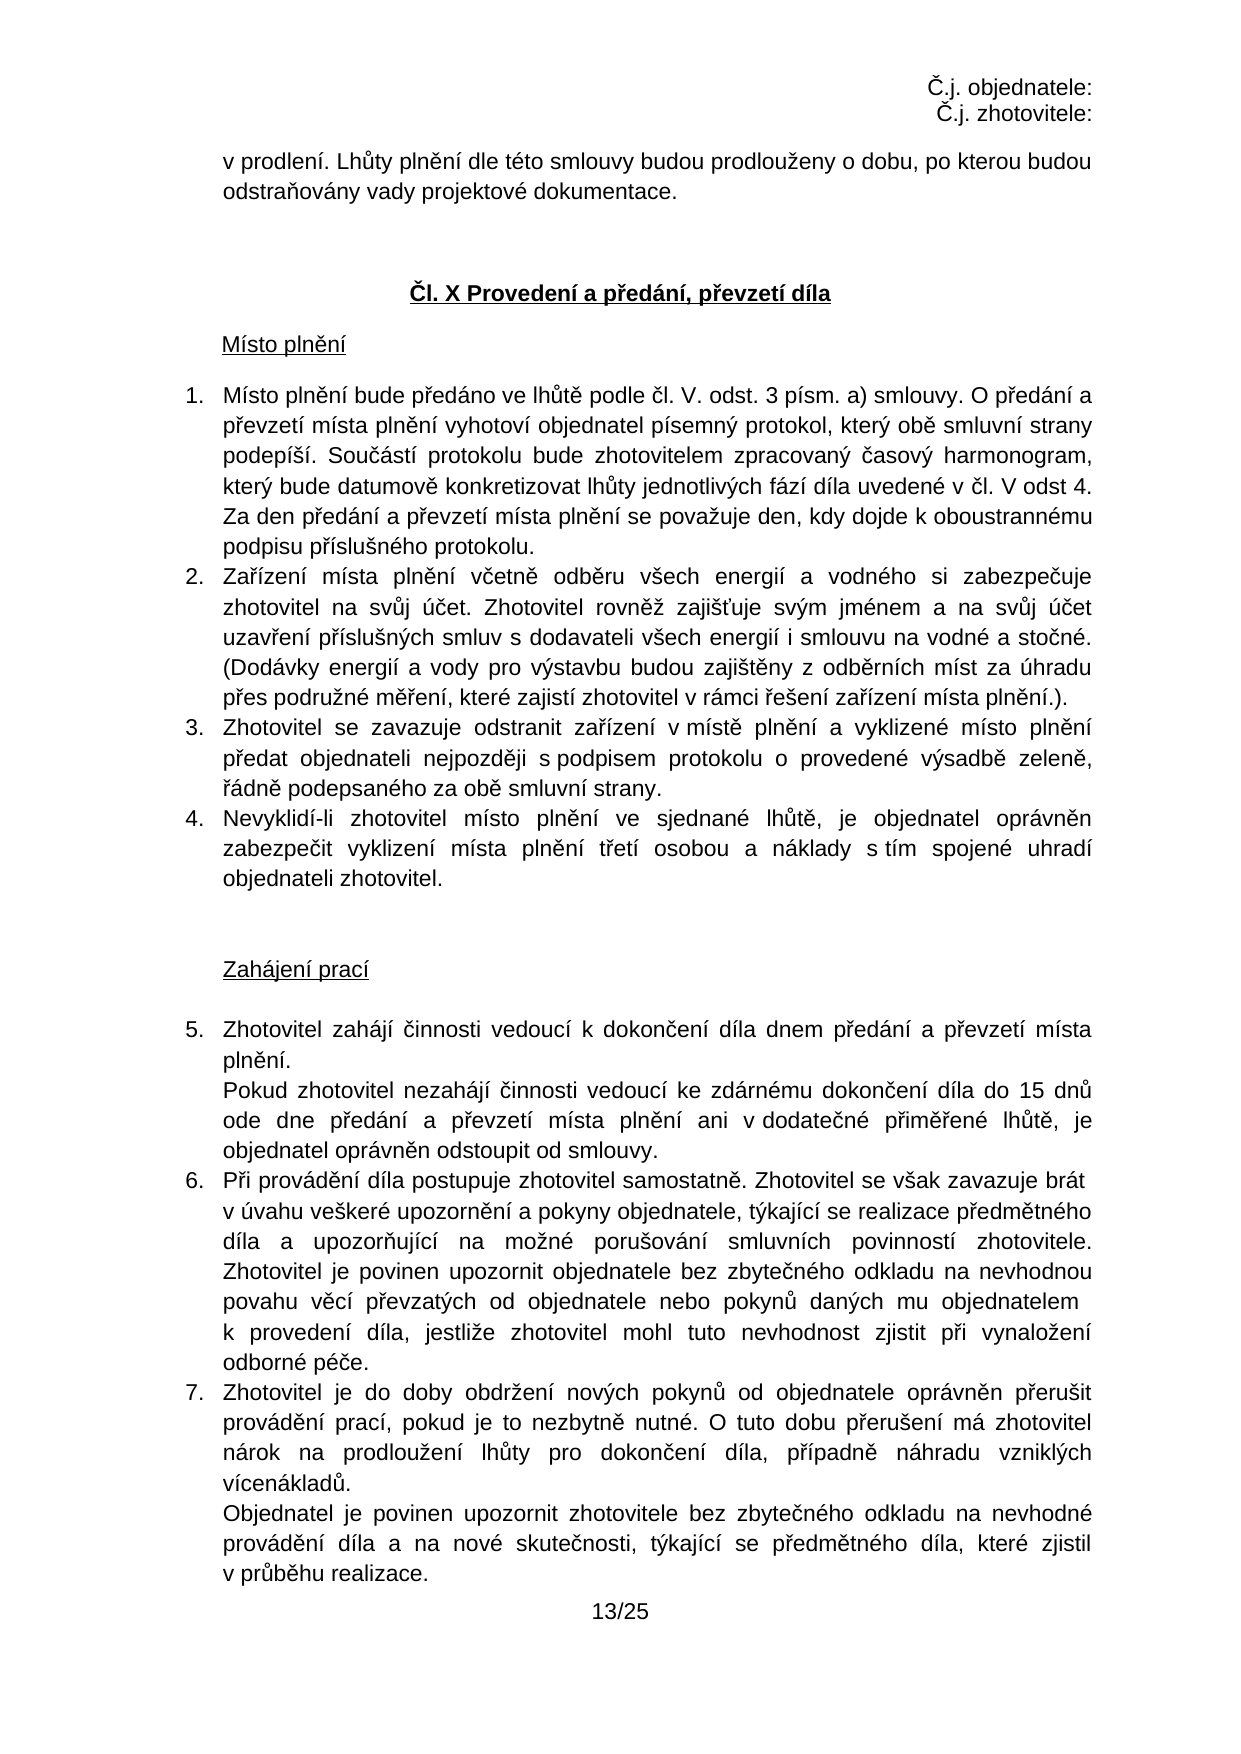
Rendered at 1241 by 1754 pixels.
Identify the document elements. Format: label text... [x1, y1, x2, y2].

list Zahájení prací [223, 956, 1093, 982]
list Zařízení místa plnění včetně odběru všech energií a vodného si zabezpečuje zhotovitel na svůj účet. Zhotovitel rovněž zajišťuje svým jménem a na svůj účet uzavření příslušných smluv s dodavateli všech energií i smlouvu na vodné a stočné. (Dodávky energií a vody pro výstavbu budou zajištěny z odběrních míst za úhradu přes podružné měření, které zajistí zhotovitel v rámci řešení zařízení místa plnění.). [185, 563, 1093, 710]
list Při provádění díla postupuje zhotovitel samostatně. Zhotovitel se však zavazuje brát v úvahu veškeré upozornění a pokyny objednatele, týkající se realizace předmětného díla a upozorňující na možné porušování smluvních povinností zhotovitele. Zhotovitel je povinen upozornit objednatele bez zbytečného odkladu na nevhodnou povahu věcí převzatých od objednatele nebo pokynů daných mu objednatelem k provedení díla, jestliže zhotovitel mohl tuto nevhodnost zjistit při vynaložení odborné péče. [185, 1167, 1093, 1375]
list Zhotovitel zahájí činnosti vedoucí k dokončení díla dnem předání a převzetí místa plnění. Pokud zhotovitel nezahájí činnosti vedoucí ke zdárnému dokončení díla do 15 dnů ode dne předání a převzetí místa plnění ani v dodatečné přiměřené lhůtě, je objednatel oprávněn odstoupit od smlouvy. [185, 1016, 1093, 1163]
text Čl. X Provedení a předání, převzetí díla [148, 280, 1093, 306]
list Zhotovitel se zavazuje odstranit zařízení v místě plnění a vyklizené místo plnění předat objednateli nejpozději s podpisem protokolu o provedené výsadbě zeleně, řádně podepsaného za obě smluvní strany. [185, 714, 1093, 801]
list Místo plnění bude předáno ve lhůtě podle čl. V. odst. 3 písm. a) smlouvy. O předání a převzetí místa plnění vyhotoví objednatel písemný protokol, který obě smluvní strany podepíší. Součástí protokolu bude zhotovitelem zpracovaný časový harmonogram, který bude datumově konkretizovat lhůty jednotlivých fází díla uvedené v čl. V odst 4. Za den předání a převzetí místa plnění se považuje den, kdy dojde k oboustrannému podpisu příslušného protokolu. [185, 382, 1093, 559]
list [185, 148, 1093, 204]
list Nevyklidí-li zhotovitel místo plnění ve sjednané lhůtě, je objednatel oprávněn zabezpečit vyklizení místa plnění třetí osobou a náklady s tím spojené uhradí objednateli zhotovitel. [185, 805, 1093, 892]
text Místo plnění [148, 331, 1093, 357]
list Zhotovitel je do doby obdržení nových pokynů od objednatele oprávněn přerušit provádění prací, pokud je to nezbytně nutné. O tuto dobu přerušení má zhotovitel nárok na prodloužení lhůty pro dokončení díla, případně náhradu vzniklých vícenákladů. Objednatel je povinen upozornit zhotovitele bez zbytečného odkladu na nevhodné provádění díla a na nové skutečnosti, týkající se předmětného díla, které zjistil v průběhu realizace. [185, 1379, 1093, 1586]
